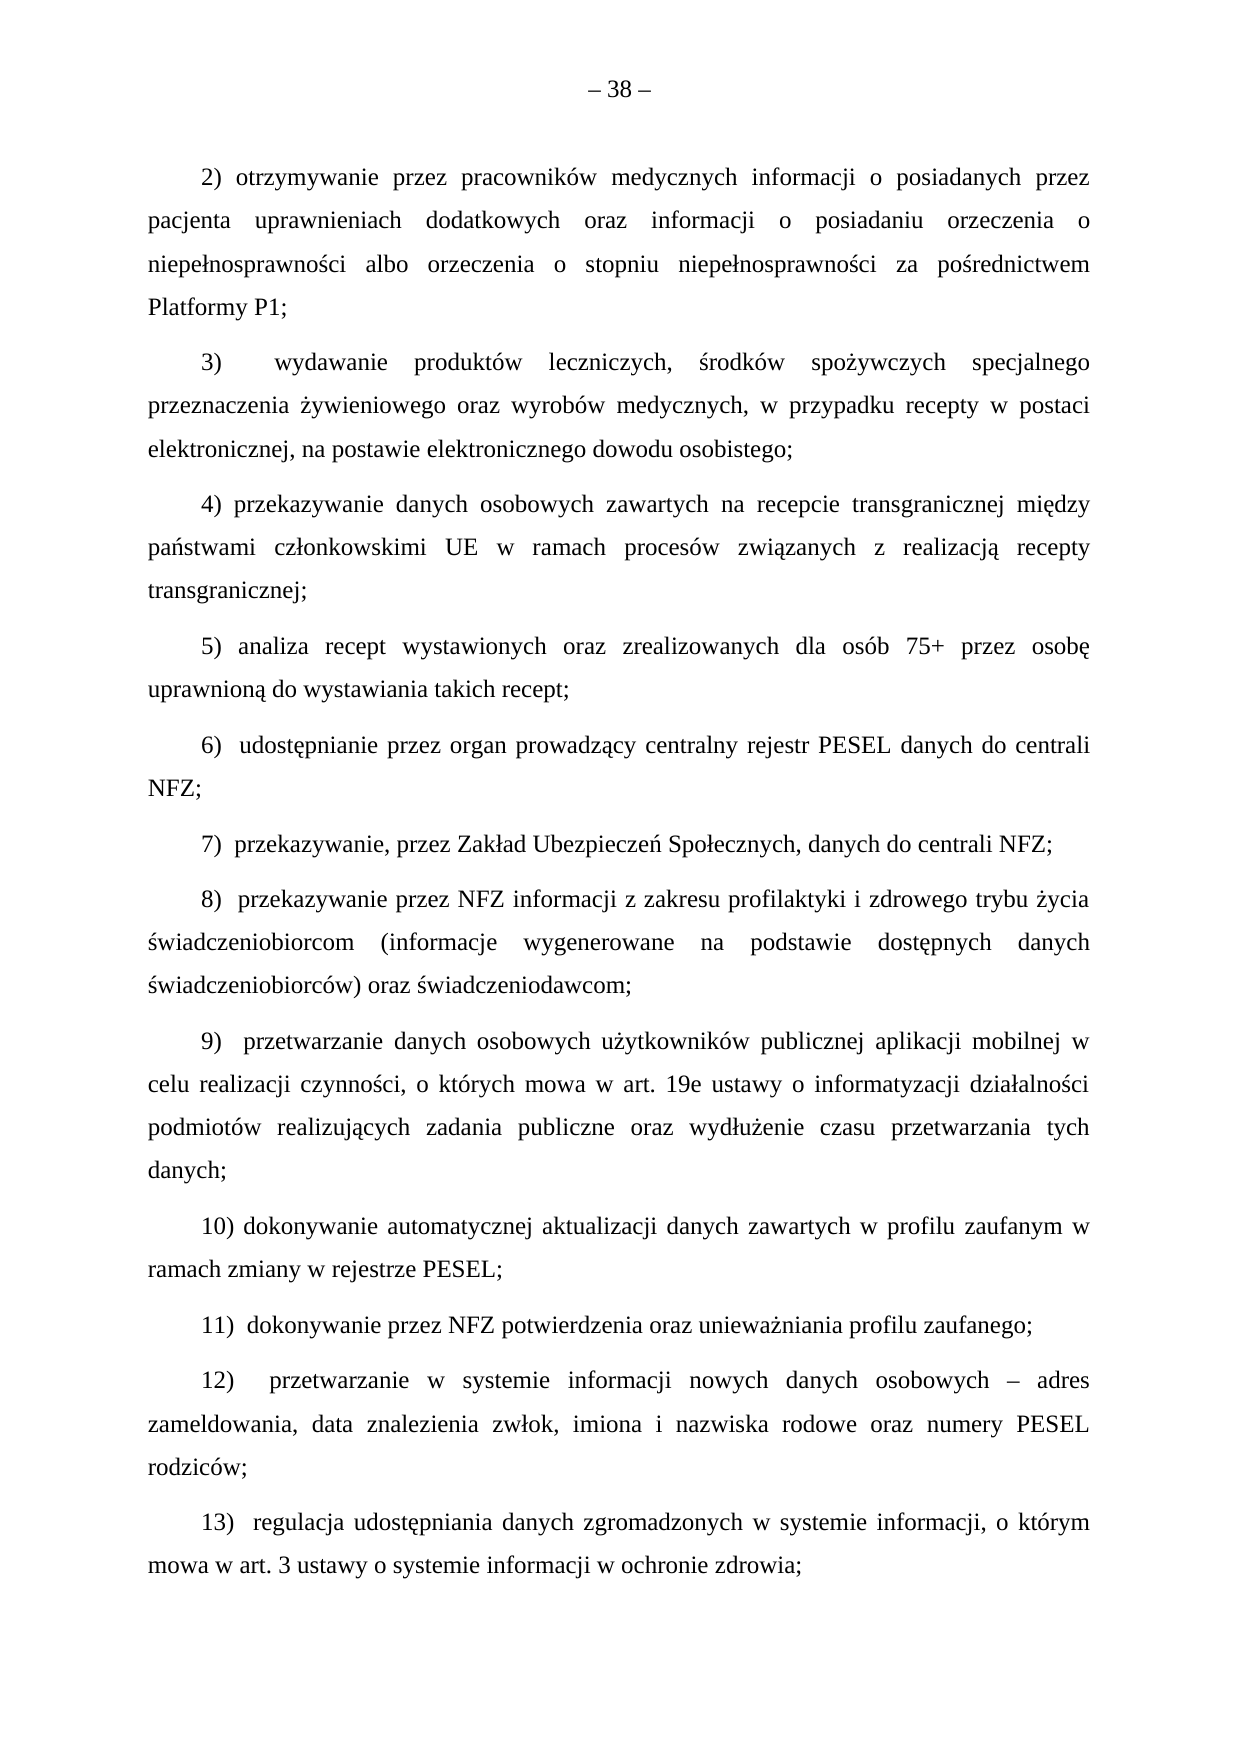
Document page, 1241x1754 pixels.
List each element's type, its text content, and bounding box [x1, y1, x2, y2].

text 11) dokonywanie przez NFZ potwierdzenia oraz unieważniania profilu zaufanego; [148, 1310, 1091, 1339]
text 12) przetwarzanie w systemie informacji nowych danych osobowych – adres zameldowania, data znalezienia zwłok, imiona i nazwiska rodowe oraz numery PESEL rodziców; [148, 1366, 1091, 1481]
text 10) dokonywanie automatycznej aktualizacji danych zawartych w profilu zaufanym w ramach zmiany w rejestrze PESEL; [148, 1211, 1091, 1283]
text 2) otrzymywanie przez pracowników medycznych informacji o posiadanych przez pacjenta uprawnieniach dodatkowych oraz informacji o posiadaniu orzeczenia o niepełnosprawności albo orzeczenia o stopniu niepełnosprawności za pośrednictwem Platformy P1; [148, 162, 1091, 321]
text 9) przetwarzanie danych osobowych użytkowników publicznej aplikacji mobilnej w celu realizacji czynności, o których mowa w art. 19e ustawy o informatyzacji działalności podmiotów realizujących zadania publiczne oraz wydłużenie czasu przetwarzania tych danych; [148, 1026, 1091, 1184]
text 7) przekazywanie, przez Zakład Ubezpieczeń Społecznych, danych do centrali NFZ; [148, 829, 1091, 857]
text 13) regulacja udostępniania danych zgromadzonych w systemie informacji, o którym mowa w art. 3 ustawy o systemie informacji w ochronie zdrowia; [148, 1507, 1091, 1579]
text 3) wydawanie produktów leczniczych, środków spożywczych specjalnego przeznaczenia żywieniowego oraz wyrobów medycznych, w przypadku recepty w postaci elektronicznej, na postawie elektronicznego dowodu osobistego; [148, 347, 1091, 462]
text 8) przekazywanie przez NFZ informacji z zakresu profilaktyki i zdrowego trybu życia świadczeniobiorcom (informacje wygenerowane na podstawie dostępnych danych świadczeniobiorców) oraz świadczeniodawcom; [148, 884, 1091, 999]
text 6) udostępnianie przez organ prowadzący centralny rejestr PESEL danych do centrali NFZ; [148, 730, 1091, 802]
text 5) analiza recept wystawionych oraz zrealizowanych dla osób 75+ przez osobę uprawnioną do wystawiania takich recept; [148, 631, 1091, 703]
text 4) przekazywanie danych osobowych zawartych na recepcie transgranicznej między państwami członkowskimi UE w ramach procesów związanych z realizacją recepty transgranicznej; [148, 489, 1091, 604]
